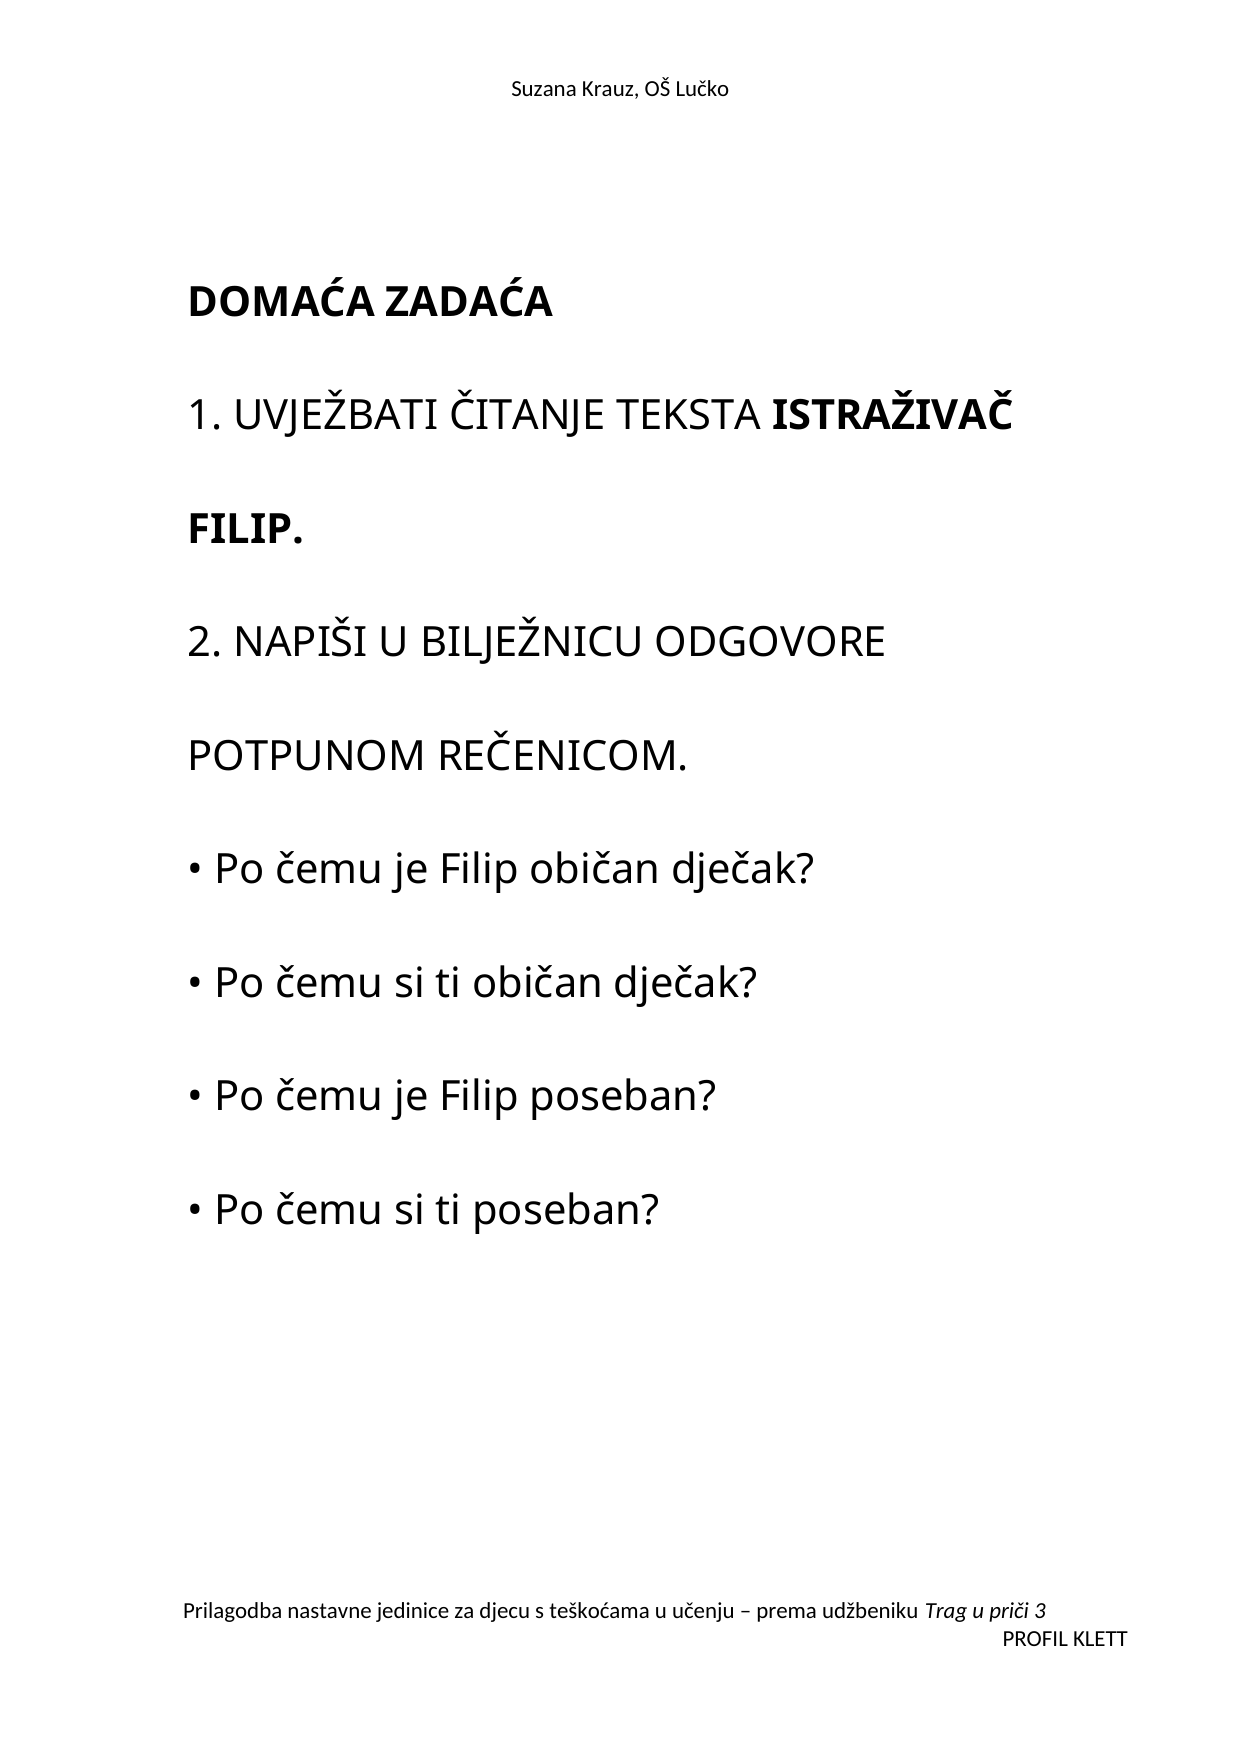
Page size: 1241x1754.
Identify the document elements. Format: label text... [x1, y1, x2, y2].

list 1. UVJEŽBATI ČITANJE TEKSTA ISTRAŽIVAČ FILIP. [187, 385, 1128, 555]
list • Po čemu si ti običan dječak? [187, 953, 1128, 1009]
list 2. NAPIŠI U BILJEŽNICU ODGOVORE POTPUNOM REČENICOM. [187, 612, 1128, 782]
list • Po čemu je Filip običan dječak? [187, 839, 1128, 896]
list DOMAĆA ZADAĆA [187, 271, 1128, 328]
list • Po čemu je Filip poseban? [187, 1066, 1128, 1123]
list • Po čemu si ti poseban? [187, 1180, 1128, 1236]
